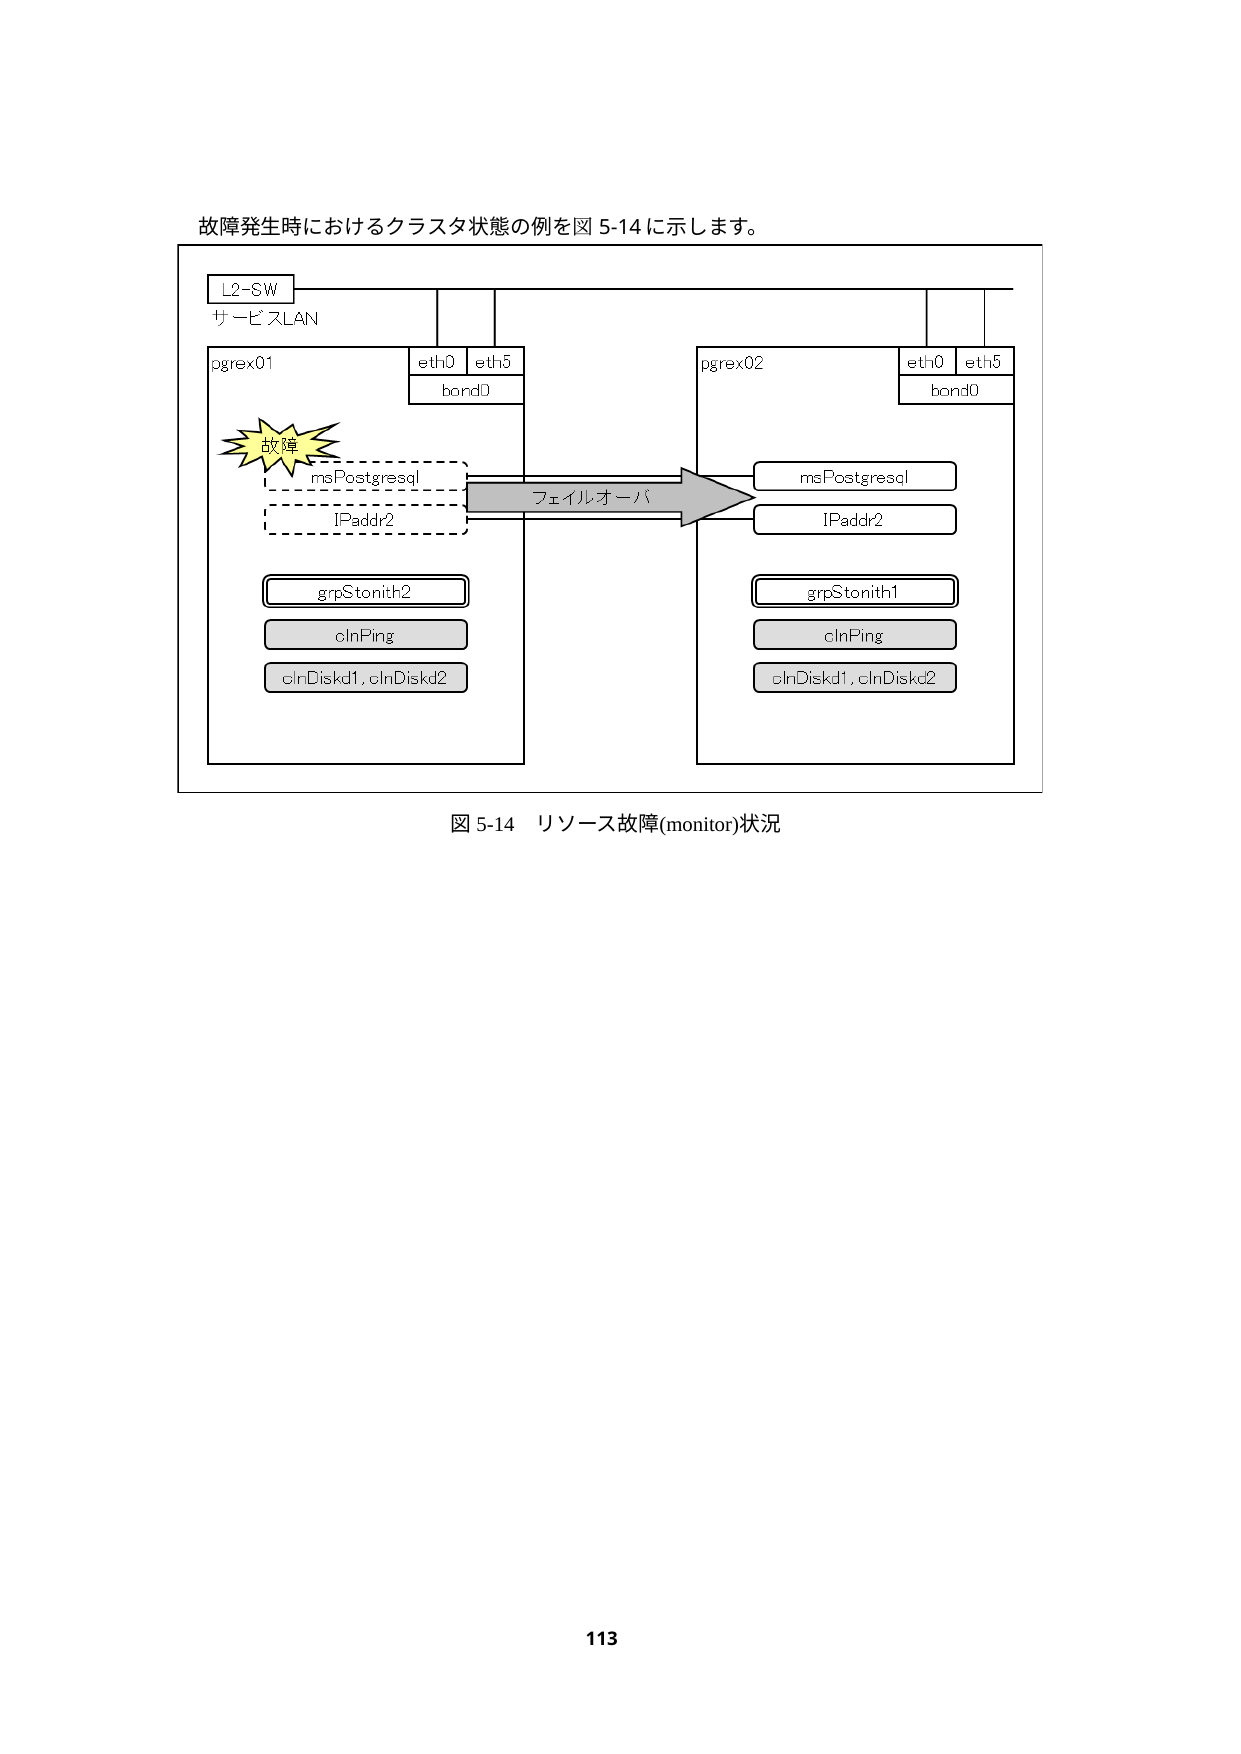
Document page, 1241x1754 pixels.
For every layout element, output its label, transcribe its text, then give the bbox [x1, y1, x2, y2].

picture [177, 244, 1043, 793]
text 図 5-10 リソース故障(monitor)状況 [177, 807, 1054, 837]
text 故障発生時におけるクラスタ状態の例を図 5-10に示します。 [177, 207, 1054, 244]
